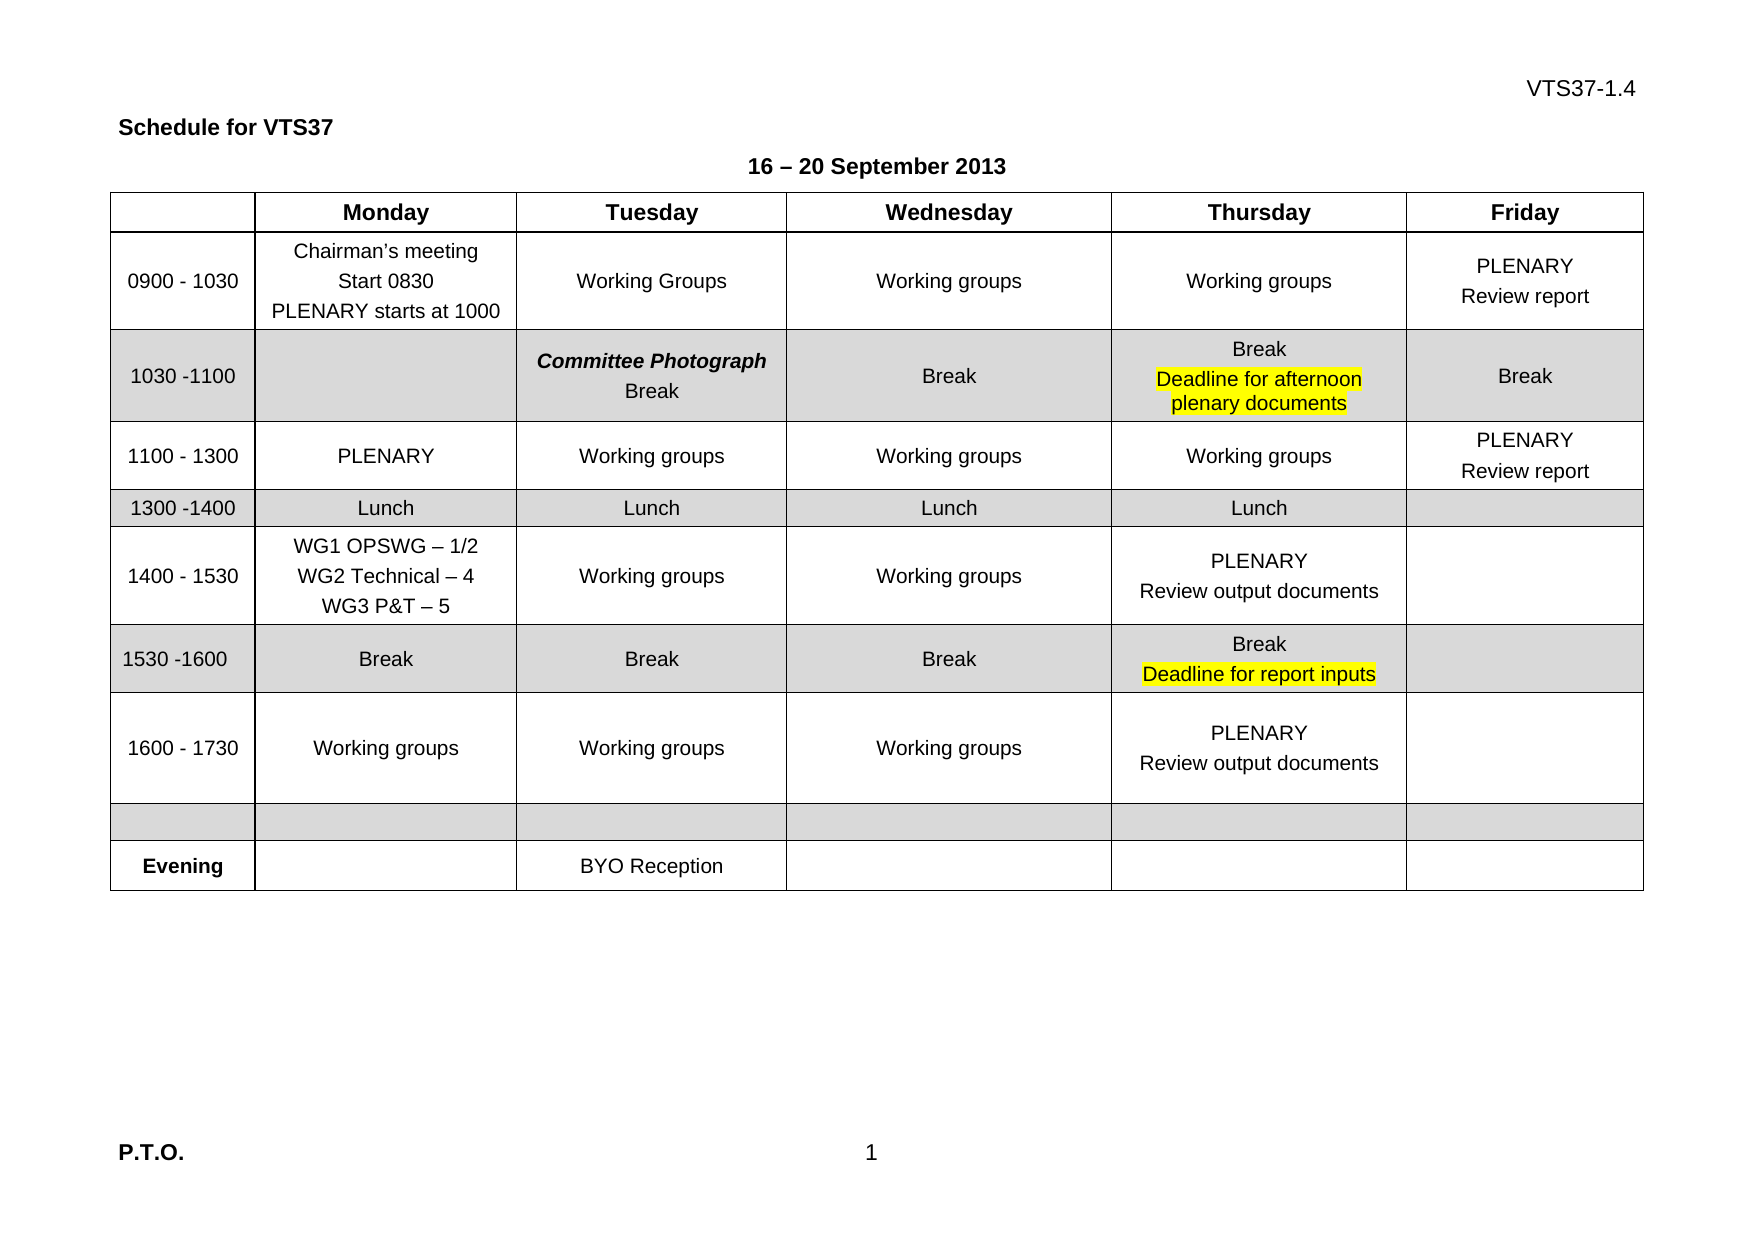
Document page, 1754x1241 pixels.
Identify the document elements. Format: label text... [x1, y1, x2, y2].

table_cell BYO Reception [517, 841, 786, 890]
table_cell [1407, 625, 1643, 692]
table_cell Working groups [787, 693, 1111, 803]
table_cell Break [517, 625, 786, 692]
table_cell Break [787, 625, 1111, 692]
table_cell Working groups [787, 527, 1111, 624]
table_header Tuesday [517, 193, 786, 231]
table_cell [1112, 804, 1406, 840]
table_header [111, 193, 254, 231]
table_cell Working groups [517, 422, 786, 489]
table_cell PLENARY Review output documents [1112, 693, 1406, 803]
table_header Friday [1407, 193, 1643, 231]
table_header Monday [256, 193, 516, 231]
table_header Wednesday [787, 193, 1111, 231]
table_cell 1530 -1600 [111, 625, 254, 692]
table_cell [1407, 841, 1643, 890]
table_cell Working groups [787, 233, 1111, 329]
table_cell [256, 841, 516, 890]
table_cell [517, 804, 786, 840]
table_header Thursday [1112, 193, 1406, 231]
table_cell Lunch [256, 490, 516, 526]
table_cell PLENARY Review report [1407, 422, 1643, 489]
table_cell Break [1407, 330, 1643, 421]
table_cell Working groups [1112, 422, 1406, 489]
table_cell [256, 330, 516, 421]
table_cell Evening [111, 841, 254, 890]
table_cell [787, 841, 1111, 890]
table_cell PLENARY Review report [1407, 233, 1643, 329]
table_cell Working groups [517, 527, 786, 624]
table_cell WG1 OPSWG – 1/2 WG2 Technical – 4 WG3 P&T – 5 [256, 527, 516, 624]
table_cell Working groups [787, 422, 1111, 489]
table_cell [1407, 693, 1643, 803]
table_cell Break [787, 330, 1111, 421]
table_cell Working groups [517, 693, 786, 803]
table_cell [1407, 804, 1643, 840]
table_cell [111, 804, 254, 840]
table_cell [787, 804, 1111, 840]
table_cell [1407, 490, 1643, 526]
table_cell Chairman’s meeting Start 0830 PLENARY starts at 1000 [256, 233, 516, 329]
table_cell Break [256, 625, 516, 692]
table_cell [1112, 841, 1406, 890]
table_cell 1300 -1400 [111, 490, 254, 526]
table_cell PLENARY Review output documents [1112, 527, 1406, 624]
table_cell 0900 - 1030 [111, 233, 254, 329]
table_cell 1600 - 1730 [111, 693, 254, 803]
table_cell Lunch [517, 490, 786, 526]
table_cell Break Deadline for afternoon plenary documents [1112, 330, 1406, 421]
table_cell PLENARY [256, 422, 516, 489]
text Schedule for VTS37 [118, 114, 1636, 140]
table_cell Committee Photograph Break [517, 330, 786, 421]
table_cell 1100 - 1300 [111, 422, 254, 489]
table_cell Lunch [787, 490, 1111, 526]
table_cell [1407, 527, 1643, 624]
table_cell 1400 - 1530 [111, 527, 254, 624]
table_cell Working groups [1112, 233, 1406, 329]
text 16 – 20 September 2013 [118, 153, 1636, 179]
table_cell 1030 -1100 [111, 330, 254, 421]
table_cell Working groups [256, 693, 516, 803]
table_cell Working Groups [517, 233, 786, 329]
table_cell [256, 804, 516, 840]
table_cell Break Deadline for report inputs [1112, 625, 1406, 692]
table_cell Lunch [1112, 490, 1406, 526]
